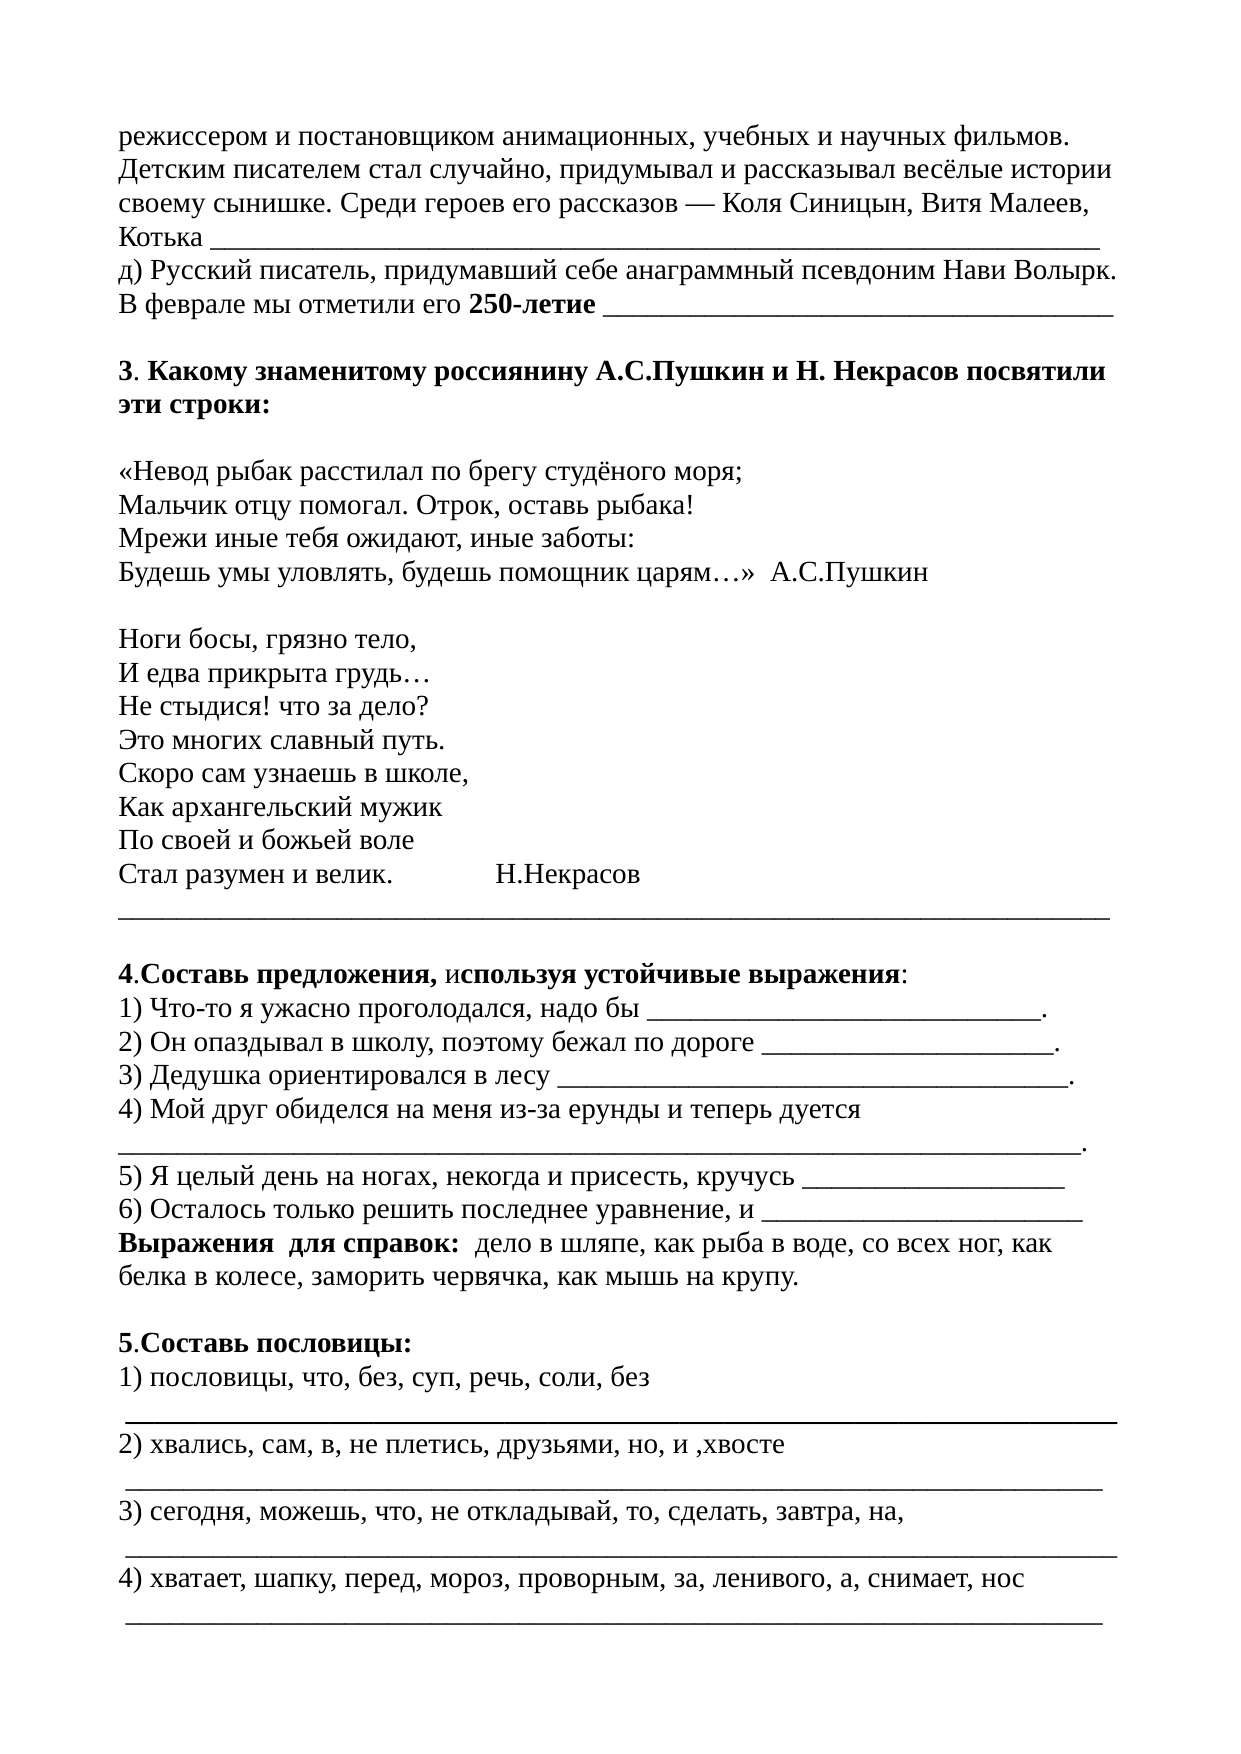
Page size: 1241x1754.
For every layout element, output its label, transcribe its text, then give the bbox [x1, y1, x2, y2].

text 4.Составь предложения, используя устойчивые выражения: [118, 957, 1122, 990]
text ____________________________________________________________________ [118, 889, 1122, 923]
text «Невод рыбак расстилал по брегу студёного моря; [118, 453, 1122, 487]
text 2) хвались, сам, в, не плетись, друзьями, но, и ,хвосте [118, 1426, 1122, 1460]
text Выражения для справок: дело в шляпе, как рыба в воде, со всех ног, как белка в колесе, заморить червячка, как мышь на крупу. [118, 1225, 1122, 1292]
text ___________________________________________________________________ [118, 1594, 1122, 1627]
text ____________________________________________________________________ [118, 1393, 1122, 1426]
text 1) пословицы, что, без, суп, речь, соли, без [118, 1359, 1122, 1393]
text Будешь умы уловлять, будешь помощник царям…» А.С.Пушкин [118, 554, 1122, 588]
text 1) Что-то я ужасно проголодался, надо бы ___________________________. [118, 990, 1122, 1024]
text ____________________________________________________________________ [118, 1527, 1122, 1560]
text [118, 118, 1122, 252]
text 3) Дедушка ориентировался в лесу ___________________________________. [118, 1057, 1122, 1091]
text 3. Какому знаменитому россиянину А.С.Пушкин и Н. Некрасов посвятили эти строки: [118, 353, 1122, 420]
text д) Русский писатель, придумавший себе анаграммный псевдоним Нави Волырк. В феврале мы отметили его 250-летие ___________________________________ [118, 252, 1122, 319]
text 5.Составь пословицы: [118, 1326, 1122, 1359]
text 6) Осталось только решить последнее уравнение, и ______________________ [118, 1191, 1122, 1225]
text ___________________________________________________________________ [118, 1460, 1122, 1493]
text 3) сегодня, можешь, что, не откладывай, то, сделать, завтра, на, [118, 1493, 1122, 1527]
text 4) хватает, шапку, перед, мороз, проворным, за, ленивого, а, снимает, нос [118, 1560, 1122, 1594]
text 4) Мой друг обиделся на меня из-за ерунды и теперь дуется __________________________________________________________________. [118, 1091, 1122, 1158]
text 5) Я целый день на ногах, некогда и присесть, кручусь __________________ [118, 1158, 1122, 1191]
text Мрежи иные тебя ожидают, иные заботы: [118, 521, 1122, 554]
text Ноги босы, грязно тело, И едва прикрыта грудь… Не стыдися! что за дело? Это многих славный путь. [118, 621, 1122, 755]
text Мальчик отцу помогал. Отрок, оставь рыбака! [118, 487, 1122, 521]
text Скоро сам узнаешь в школе, Как архангельский мужик По своей и божьей воле Стал разумен и велик. Н.Некрасов [118, 755, 1122, 889]
text 2) Он опаздывал в школу, поэтому бежал по дороге ____________________. [118, 1024, 1122, 1057]
